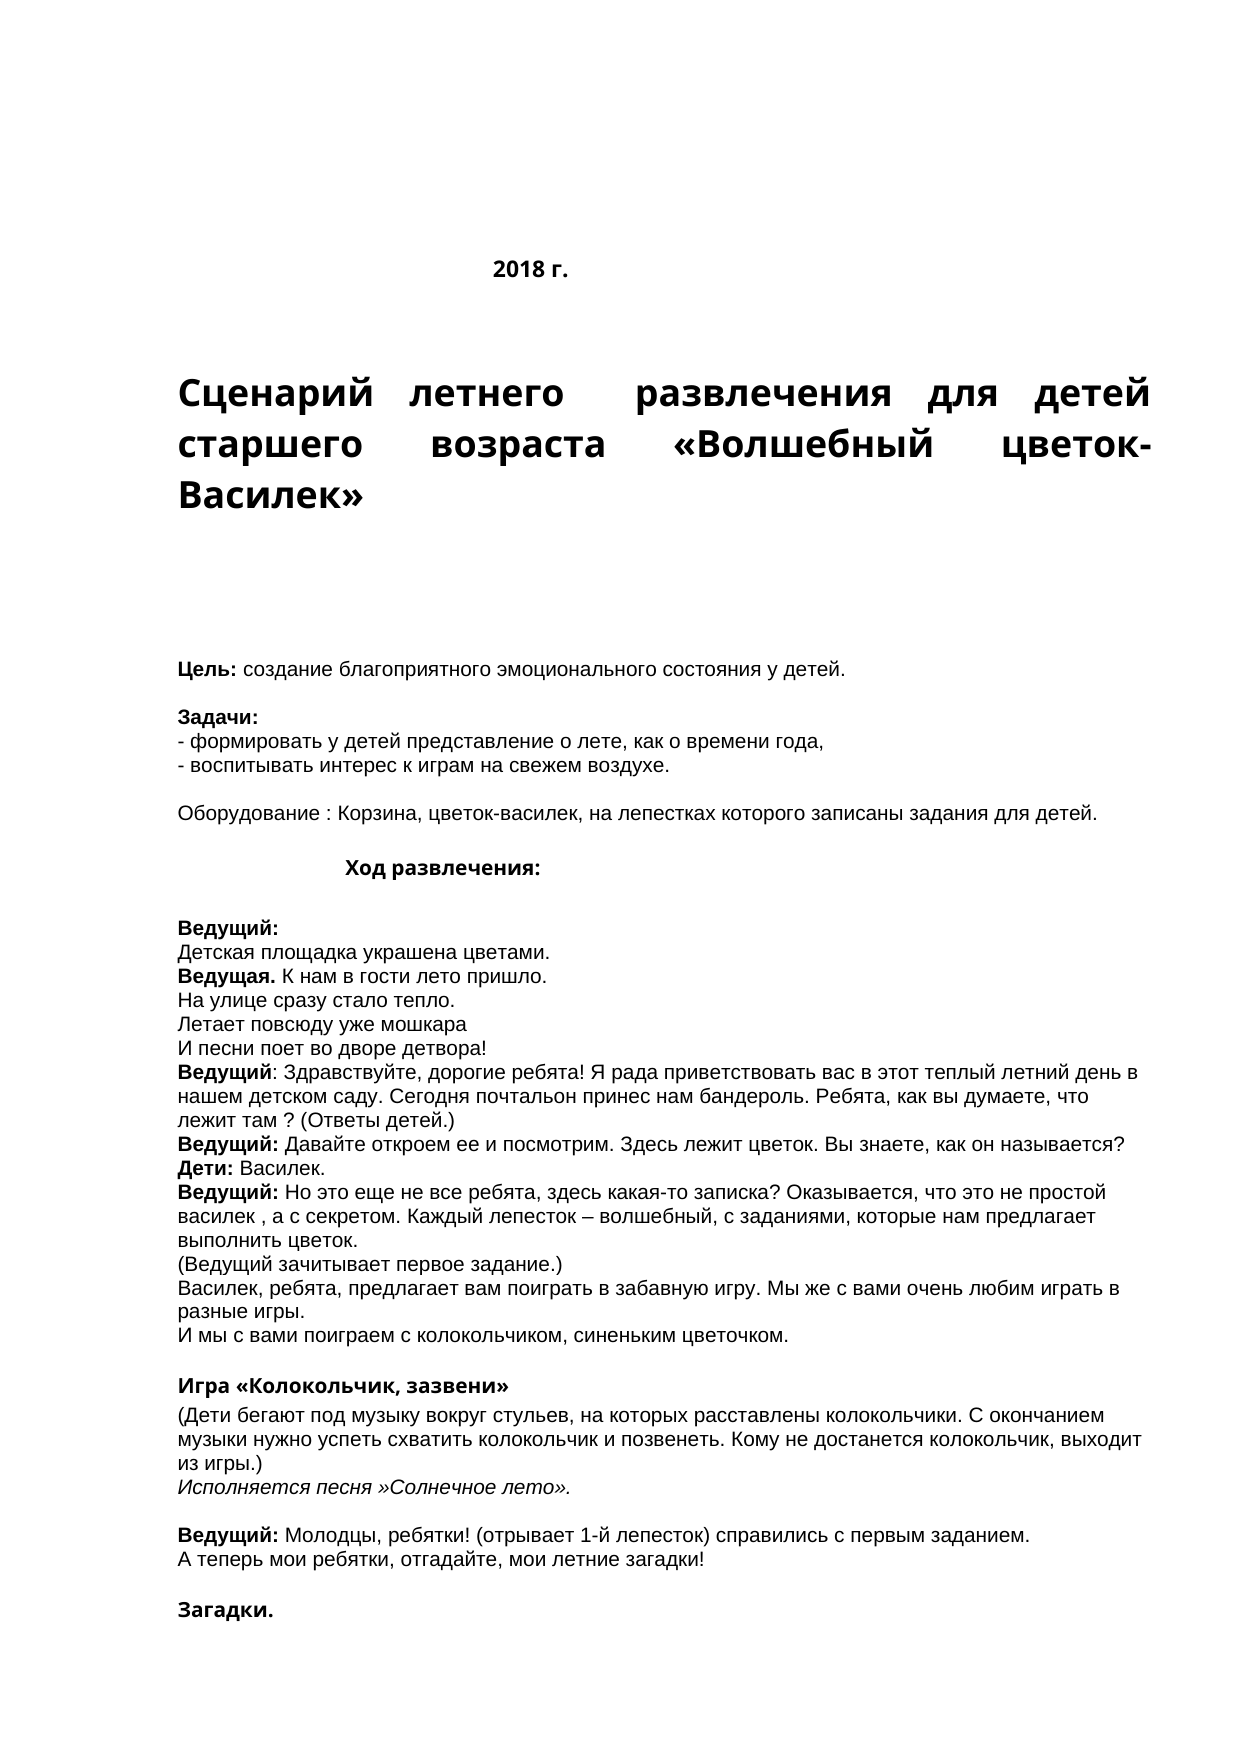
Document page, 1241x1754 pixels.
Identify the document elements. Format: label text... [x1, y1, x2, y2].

text Ведущий: Детская площадка украшена цветами. Ведущая. К нам в гости лето пришло. На улице сразу стало тепло. Летает повсюду уже мошкара И песни поет во дворе детвора! Ведущий: Здравствуйте, дорогие ребята! Я рада приветствовать вас в этот теплый летний день в нашем детском саду. Сегодня почтальон принес нам бандероль. Ребята, как вы думаете, что лежит там ? (Ответы детей.) Ведущий: Давайте откроем ее и посмотрим. Здесь лежит цветок. Вы знаете, как он называется? Дети: Василек. Ведущий: Но это еще не все ребята, здесь какая-то записка? Оказывается, что это не простой василек , а с секретом. Каждый лепесток – волшебный, с заданиями, которые нам предлагает выполнить цветок. (Ведущий зачитывает первое задание.) Василек, ребята, предлагает вам поиграть в забавную игру. Мы же с вами очень любим играть в разные игры. И мы с вами поиграем с колокольчиком, синеньким цветочком. [177, 916, 1152, 1347]
text 2018 г. [177, 251, 1152, 284]
text Игра «Колокольчик, зазвени» [177, 1371, 1152, 1400]
text Задачи: - формировать у детей представление о лете, как о времени года, - воспитывать интерес к играм на свежем воздухе. [177, 681, 1152, 777]
text Оборудование : Корзина, цветок-василек, на лепестках которого записаны задания для детей. [177, 777, 1152, 853]
text Сценарий летнего развлечения для детей старшего возраста «Волшебный цветок-Василек» [177, 367, 1152, 520]
text Загадки. [177, 1595, 1152, 1623]
text (Дети бегают под музыку вокруг стульев, на которых расставлены колокольчики. С окончанием музыки нужно успеть схватить колокольчик и позвенеть. Кому не достанется колокольчик, выходит из игры.) Исполняется песня »Солнечное лето». Ведущий: Молодцы, ребятки! (отрывает 1-й лепесток) справились с первым заданием. А теперь мои ребятки, отгадайте, мои летние загадки! [177, 1403, 1152, 1571]
text Цель: создание благоприятного эмоционального состояния у детей. [177, 602, 1152, 681]
text Ход развлечения: [177, 853, 1152, 881]
